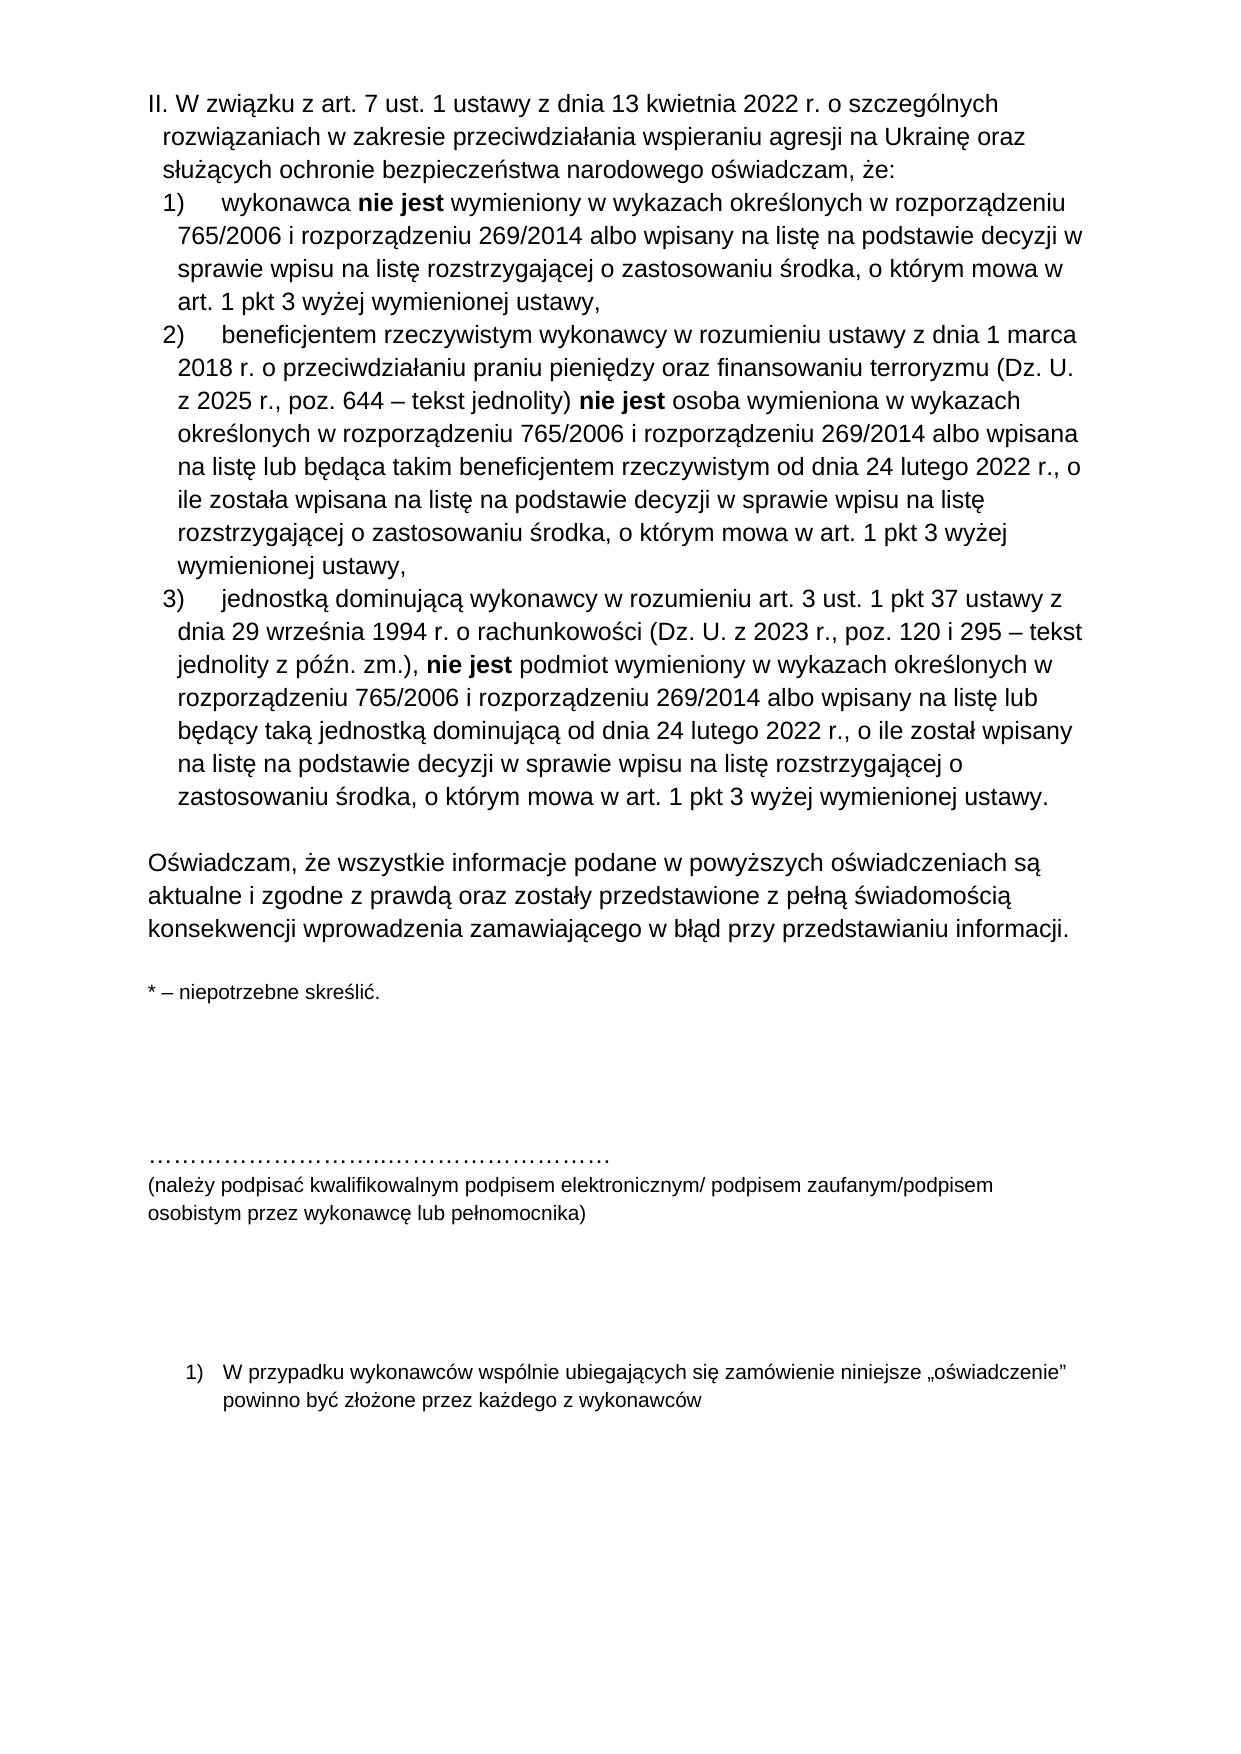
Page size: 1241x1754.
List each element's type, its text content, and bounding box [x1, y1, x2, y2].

text 1) wykonawca nie jest wymieniony w wykazach określonych w rozporządzeniu 765/2006 i rozporządzeniu 269/2014 albo wpisany na listę na podstawie decyzji w sprawie wpisu na listę rozstrzygającej o zastosowaniu środka, o którym mowa w art. 1 pkt 3 wyżej wymienionej ustawy, [162, 188, 1092, 316]
text * – niepotrzebne skreślić. [148, 980, 1092, 1004]
text 3) jednostką dominującą wykonawcy w rozumieniu art. 3 ust. 1 pkt 37 ustawy z dnia 29 września 1994 r. o rachunkowości (Dz. U. z 2023 r., poz. 120 i 295 – tekst jednolity z późn. zm.), nie jest podmiot wymieniony w wykazach określonych w rozporządzeniu 765/2006 i rozporządzeniu 269/2014 albo wpisany na listę lub będący taką jednostką dominującą od dnia 24 lutego 2022 r., o ile został wpisany na listę na podstawie decyzji w sprawie wpisu na listę rozstrzygającej o zastosowaniu środka, o którym mowa w art. 1 pkt 3 wyżej wymienionej ustawy. [162, 584, 1092, 811]
text Oświadczam, że wszystkie informacje podane w powyższych oświadczeniach są aktualne i zgodne z prawdą oraz zostały przedstawione z pełną świadomością konsekwencji wprowadzenia zamawiającego w błąd przy przedstawianiu informacji. [148, 848, 1092, 943]
text 2) beneficjentem rzeczywistym wykonawcy w rozumieniu ustawy z dnia 1 marca 2018 r. o przeciwdziałaniu praniu pieniędzy oraz finansowaniu terroryzmu (Dz. U. z 2025 r., poz. 644 – tekst jednolity) nie jest osoba wymieniona w wykazach określonych w rozporządzeniu 765/2006 i rozporządzeniu 269/2014 albo wpisana na listę lub będąca takim beneficjentem rzeczywistym od dnia 24 lutego 2022 r., o ile została wpisana na listę na podstawie decyzji w sprawie wpisu na listę rozstrzygającej o zastosowaniu środka, o którym mowa w art. 1 pkt 3 wyżej wymienionej ustawy, [162, 320, 1092, 580]
list W przypadku wykonawców wspólnie ubiegających się zamówienie niniejsze „oświadczenie” powinno być złożone przez każdego z wykonawców [185, 1360, 1092, 1411]
text (należy podpisać kwalifikowalnym podpisem elektronicznym/ podpisem zaufanym/podpisem osobistym przez wykonawcę lub pełnomocnika) [148, 1173, 1092, 1224]
text II. W związku z art. 7 ust. 1 ustawy z dnia 13 kwietnia 2022 r. o szczególnych rozwiązaniach w zakresie przeciwdziałania wspieraniu agresji na Ukrainę oraz służących ochronie bezpieczeństwa narodowego oświadczam, że: [148, 89, 1092, 183]
text ………………………..……………………… [148, 1140, 1092, 1168]
